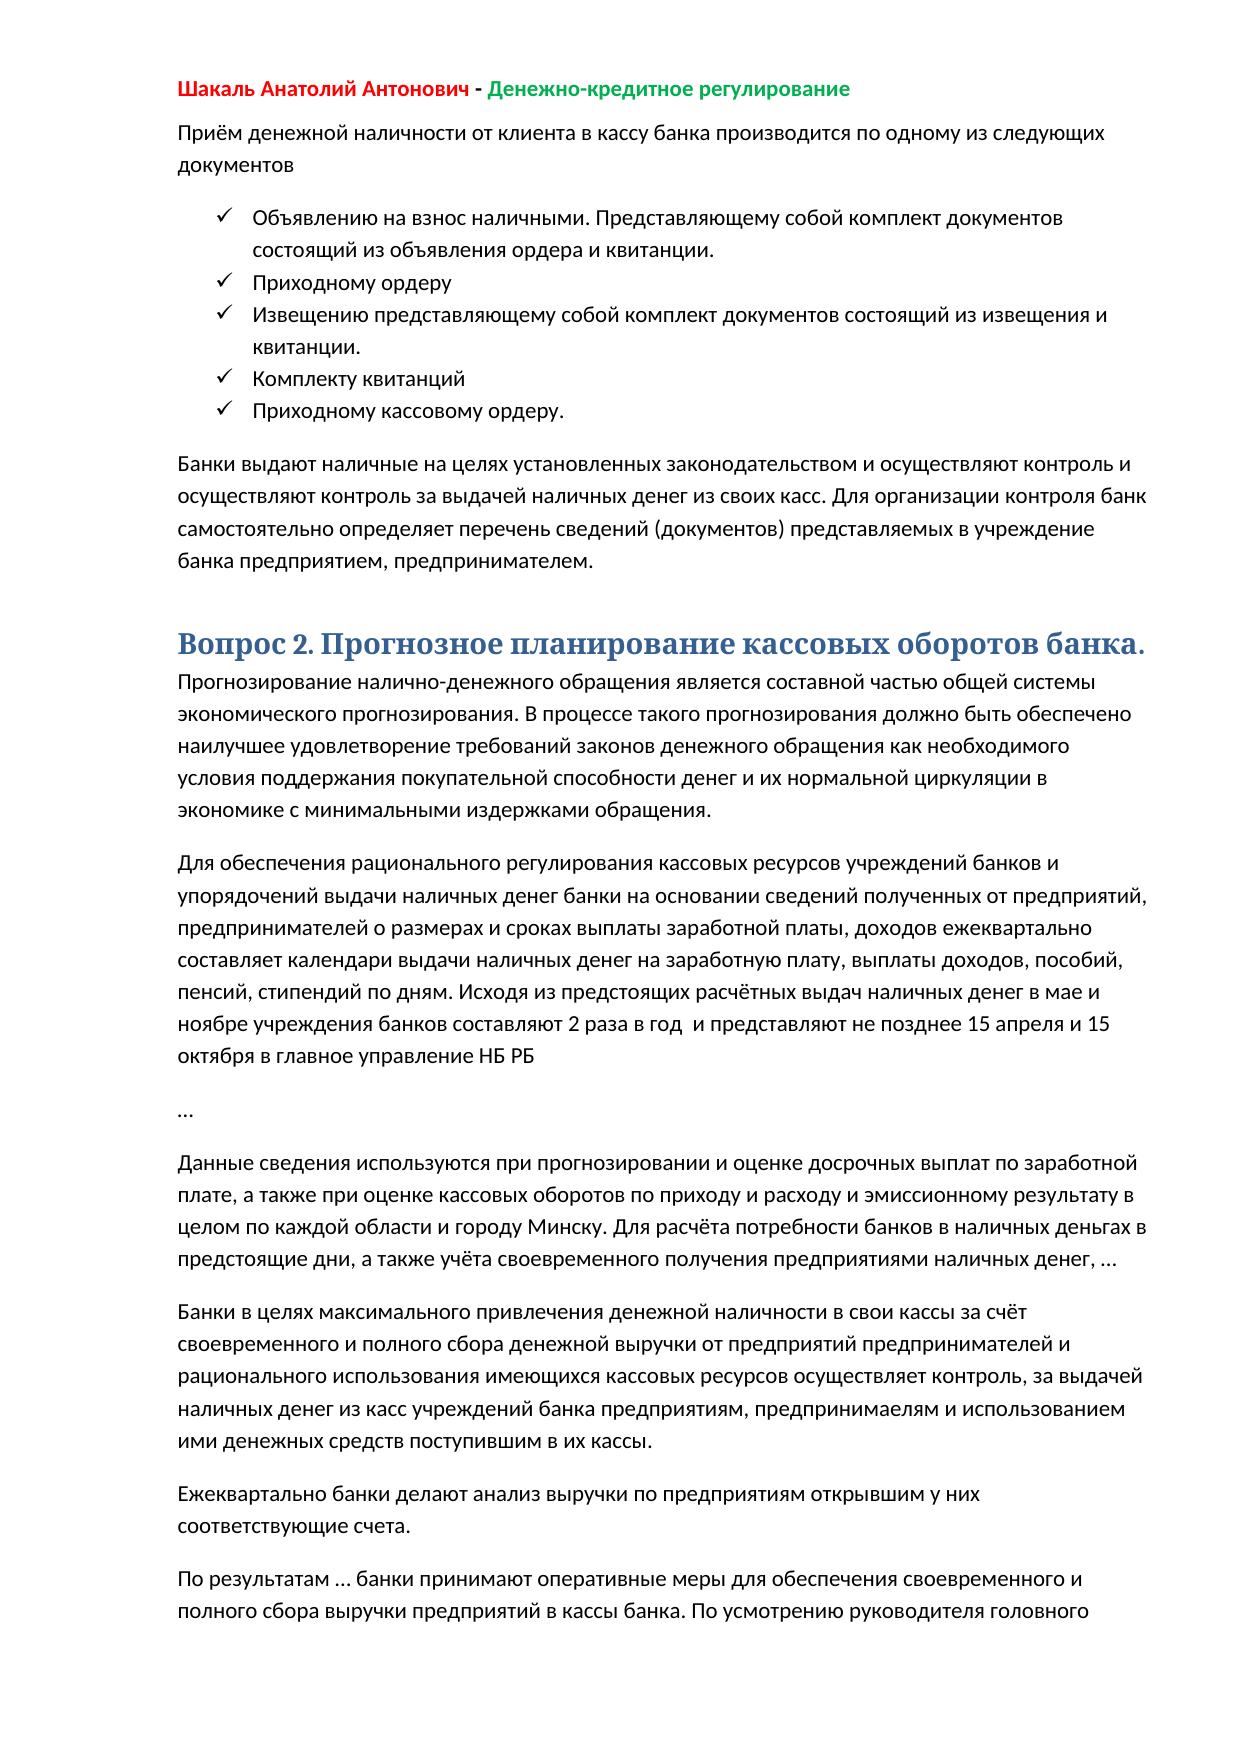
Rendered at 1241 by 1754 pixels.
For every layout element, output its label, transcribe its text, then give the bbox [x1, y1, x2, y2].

list Приходному ордеру [215, 268, 1152, 296]
text Данные сведения используются при прогнозировании и оценке досрочных выплат по заработной плате, а также при оценке кассовых оборотов по приходу и расходу и эмиссионному результату в целом по каждой области и городу Минску. Для расчёта потребности банков в наличных деньгах в предстоящие дни, а также учёта своевременного получения предприятиями наличных денег, … [177, 1148, 1152, 1272]
text Банки выдают наличные на целях установленных законодательством и осуществляют контроль и осуществляют контроль за выдачей наличных денег из своих касс. Для организации контроля банк самостоятельно определяет перечень сведений (документов) представляемых в учреждение банка предприятием, предпринимателем. [177, 449, 1152, 574]
text Прогнозирование налично-денежного обращения является составной частью общей системы экономического прогнозирования. В процессе такого прогнозирования должно быть обеспечено наилучшее удовлетворение требований законов денежного обращения как необходимого условия поддержания покупательной способности денег и их нормальной циркуляции в экономике с минимальными издержками обращения. [177, 667, 1152, 823]
list Извещению представляющему собой комплект документов состоящий из извещения и квитанции. [215, 300, 1152, 360]
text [177, 1564, 1152, 1624]
text … [177, 1095, 1152, 1123]
text Приём денежной наличности от клиента в кассу банка производится по одному из следующих документов [177, 118, 1152, 178]
text Для обеспечения рационального регулирования кассовых ресурсов учреждений банков и упорядочений выдачи наличных денег банки на основании сведений полученных от предприятий, предпринимателей о размерах и сроках выплаты заработной платы, доходов ежеквартально составляет календари выдачи наличных денег на заработную плату, выплаты доходов, пособий, пенсий, стипендий по дням. Исходя из предстоящих расчётных выдач наличных денег в мае и ноябре учреждения банков составляют 2 раза в год и представляют не позднее 15 апреля и 15 октября в главное управление НБ РБ [177, 848, 1152, 1070]
text Банки в целях максимального привлечения денежной наличности в свои кассы за счёт своевременного и полного сбора денежной выручки от предприятий предпринимателей и рационального использования имеющихся кассовых ресурсов осуществляет контроль, за выдачей наличных денег из касс учреждений банка предприятиям, предпринимаелям и использованием ими денежных средств поступившим в их кассы. [177, 1297, 1152, 1454]
text Ежеквартально банки делают анализ выручки по предприятиям открывшим у них соответствующие счета. [177, 1479, 1152, 1539]
subtitle Вопрос 2. Прогнозное планирование кассовых оборотов банка. [177, 628, 1152, 662]
list Приходному кассовому ордеру. [215, 396, 1152, 424]
list Объявлению на взнос наличными. Представляющему собой комплект документов состоящий из объявления ордера и квитанции. [215, 203, 1152, 263]
list Комплекту квитанций [215, 364, 1152, 392]
